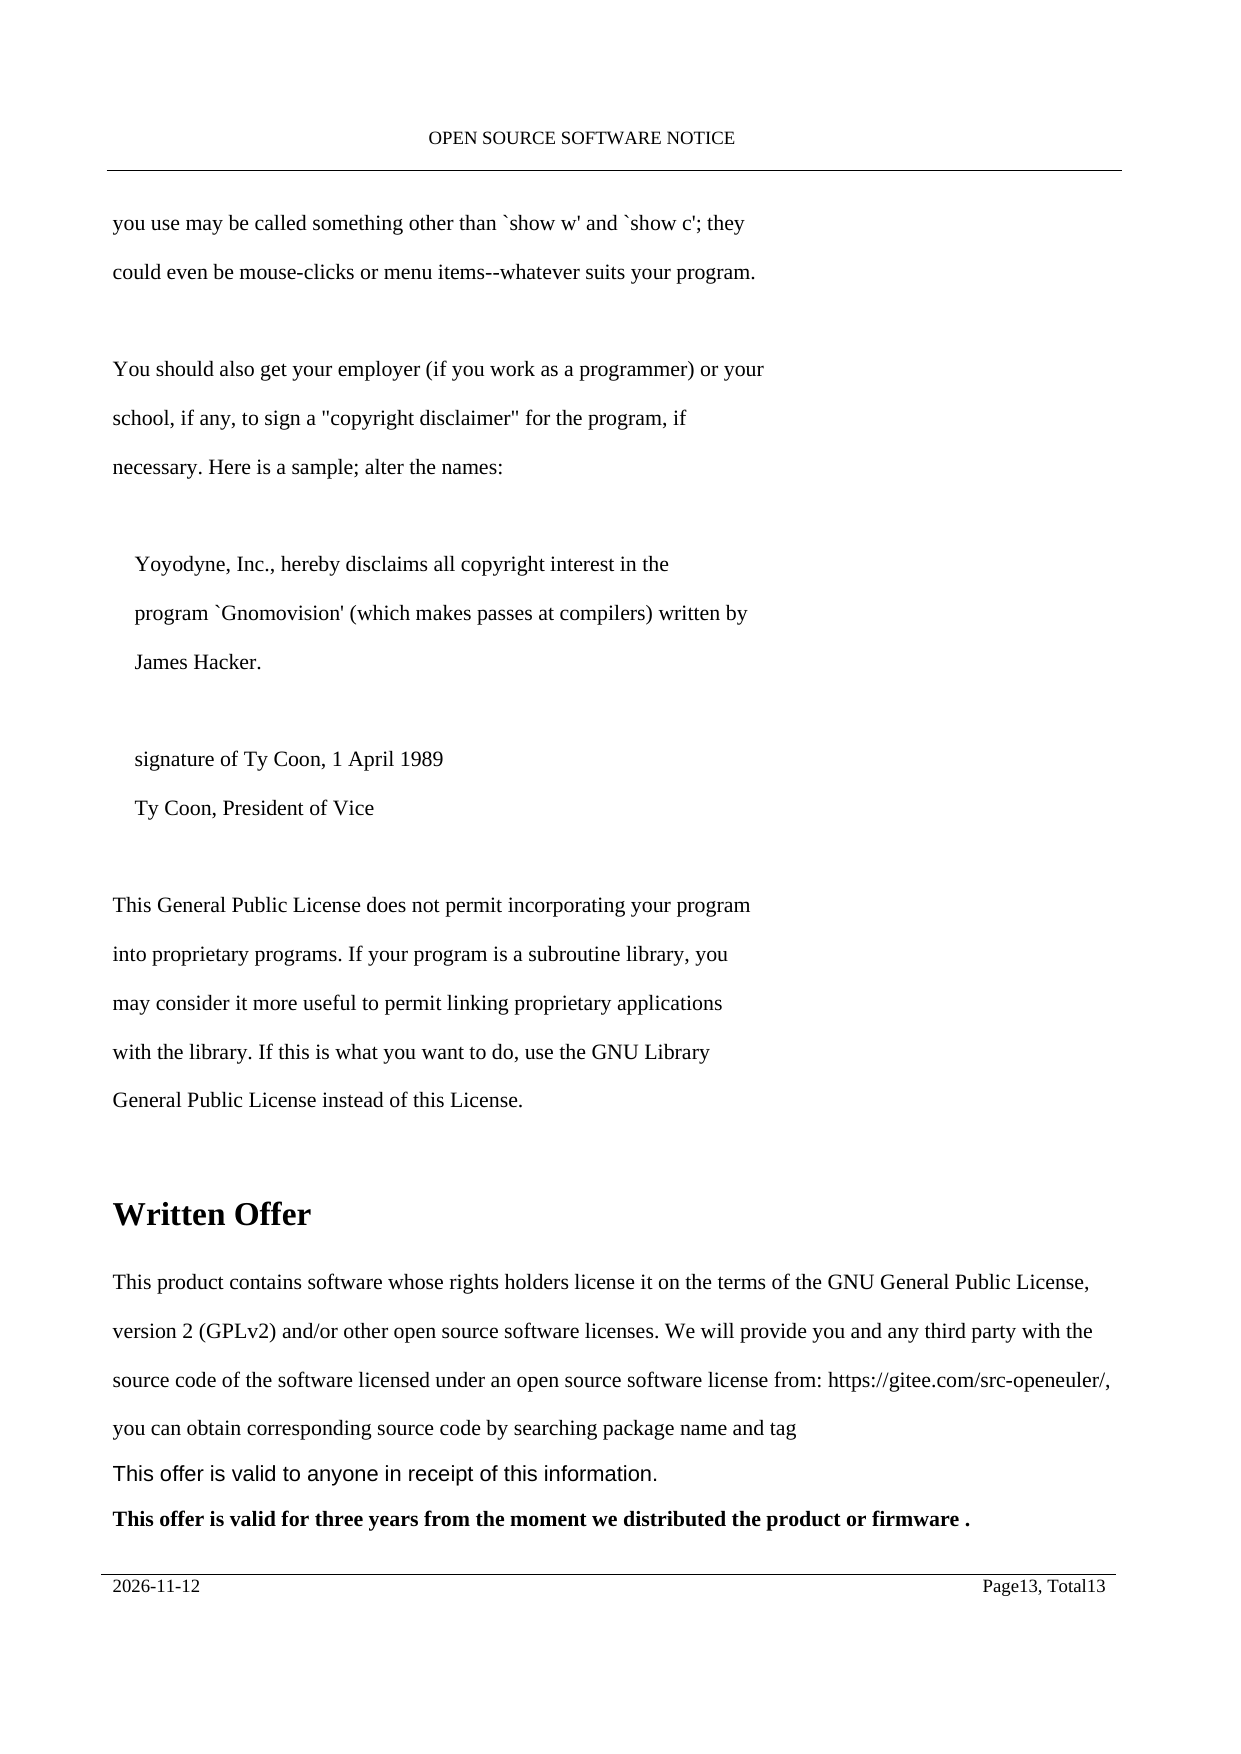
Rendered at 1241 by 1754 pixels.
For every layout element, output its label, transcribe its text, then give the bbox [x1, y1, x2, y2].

text This offer is valid for three years from the moment we distributed the product or firmware . [112, 1502, 1128, 1534]
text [112, 206, 1128, 1165]
text This offer is valid to anyone in receipt of this information. [112, 1457, 1128, 1489]
text This product contains software whose rights holders license it on the terms of the GNU General Public License, version 2 (GPLv2) and/or other open source software licenses. We will provide you and any third party with the source code of the software licensed under an open source software license from: https://gitee.com/src-openeuler/, you can obtain corresponding source code by searching package name and tag [112, 1266, 1128, 1444]
text Written Offer [112, 1181, 1128, 1246]
